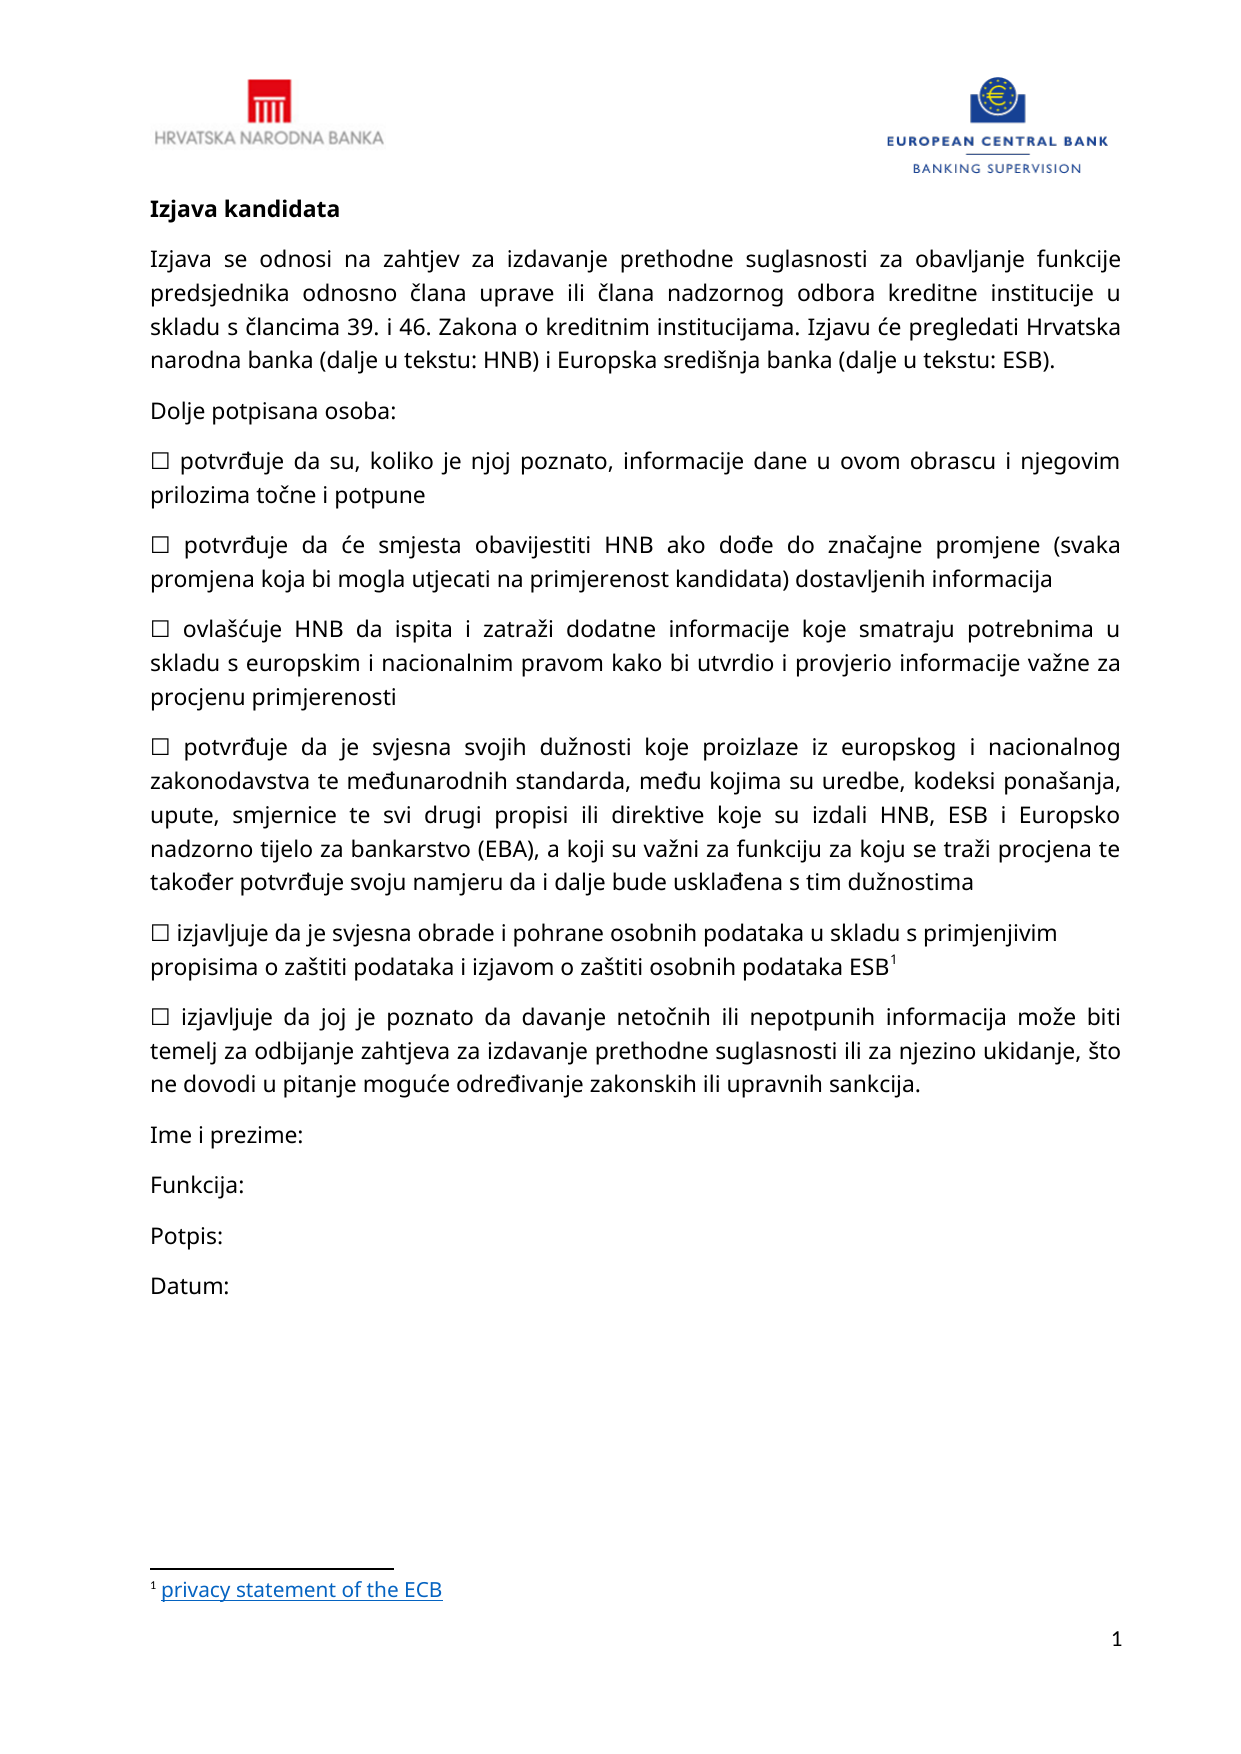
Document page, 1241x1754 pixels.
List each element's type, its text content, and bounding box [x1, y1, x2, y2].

text ☐ potvrđuje da će smjesta obavijestiti HNB ako dođe do značajne promjene (svaka promjena koja bi mogla utjecati na primjerenost kandidata) dostavljenih informacija [150, 529, 1122, 594]
text Ime i prezime: [150, 1119, 1122, 1150]
text ☐ potvrđuje da je svjesna svojih dužnosti koje proizlaze iz europskog i nacionalnog zakonodavstva te međunarodnih standarda, među kojima su uredbe, kodeksi ponašanja, upute, smjernice te svi drugi propisi ili direktive koje su izdali HNB, ESB i Europsko nadzorno tijelo za bankarstvo (EBA), a koji su važni za funkciju za koju se traži procjena te također potvrđuje svoju namjeru da i dalje bude usklađena s tim dužnostima [150, 731, 1122, 897]
picture [887, 77, 1109, 174]
text Funkcija: [150, 1169, 1122, 1200]
text ☐ potvrđuje da su, koliko je njoj poznato, informacije dane u ovom obrascu i njegovim prilozima točne i potpune [150, 445, 1122, 510]
picture [150, 73, 387, 174]
text Izjava kandidata [150, 192, 1122, 224]
text ☐ izjavljuje da je svjesna obrade i pohrane osobnih podataka u skladu s primjenjivim propisima o zaštiti podataka i izjavom o zaštiti osobnih podataka ESB [150, 917, 1122, 982]
text ☐ izjavljuje da joj je poznato da davanje netočnih ili nepotpunih informacija može biti temelj za odbijanje zahtjeva za izdavanje prethodne suglasnosti ili za njezino ukidanje, što ne dovodi u pitanje moguće određivanje zakonskih ili upravnih sankcija. [150, 1001, 1122, 1099]
text Dolje potpisana osoba: [150, 394, 1122, 426]
text ☐ ovlašćuje HNB da ispita i zatraži dodatne informacije koje smatraju potrebnima u skladu s europskim i nacionalnim pravom kako bi utvrdio i provjerio informacije važne za procjenu primjerenosti [150, 613, 1122, 712]
text Izjava se odnosi na zahtjev za izdavanje prethodne suglasnosti za obavljanje funkcije predsjednika odnosno člana uprave ili člana nadzornog odbora kreditne institucije u skladu s člancima 39. i 46. Zakona o kreditnim institucijama. Izjavu će pregledati Hrvatska narodna banka (dalje u tekstu: HNB) i Europska središnja banka (dalje u tekstu: ESB). [150, 243, 1122, 375]
text Potpis: [150, 1219, 1122, 1251]
text Datum: [150, 1270, 1122, 1301]
